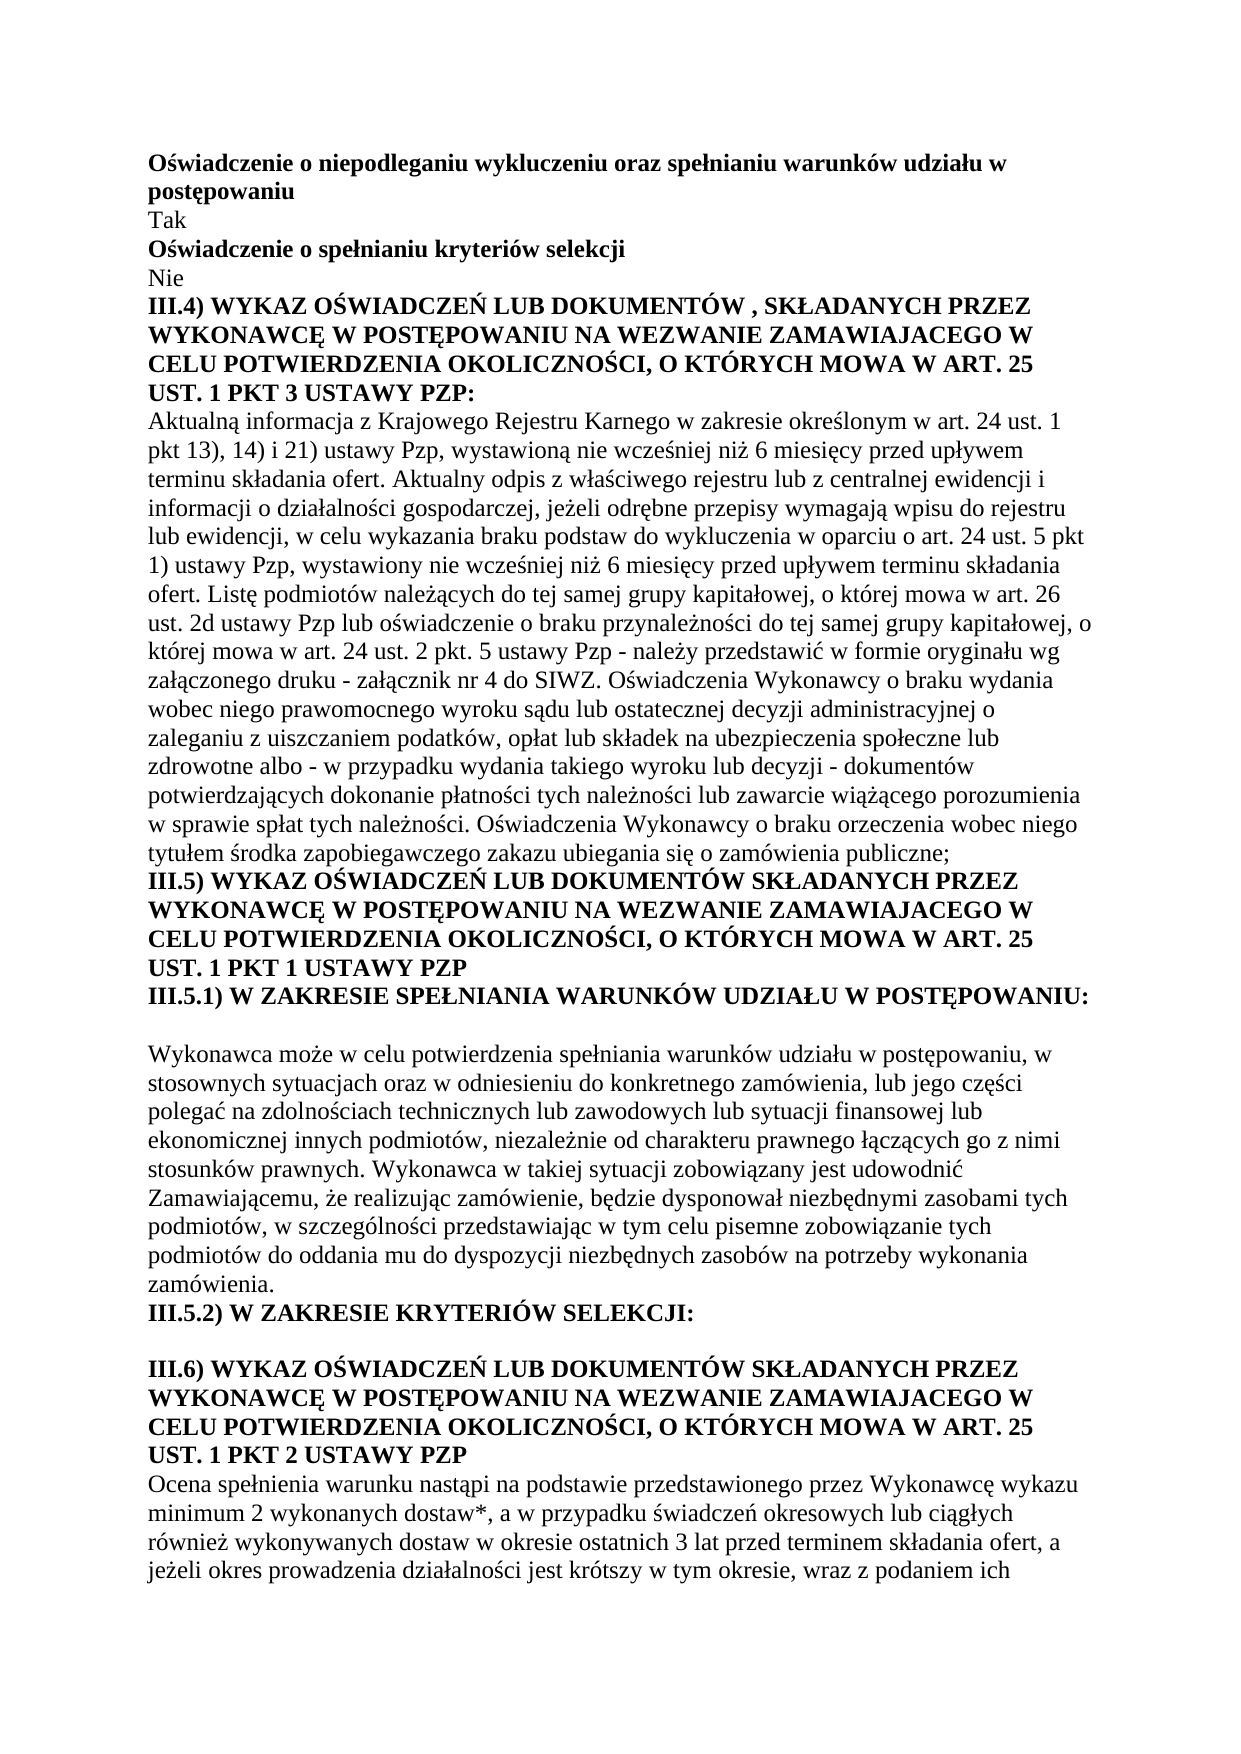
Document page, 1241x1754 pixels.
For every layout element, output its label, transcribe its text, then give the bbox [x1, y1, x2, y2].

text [148, 1469, 1093, 1584]
text Oświadczenie o niepodleganiu wykluczeniu oraz spełnianiu warunków udziału w postępowaniu Tak Oświadczenie o spełnianiu kryteriów selekcji Nie [148, 148, 1093, 291]
text III.4) WYKAZ OŚWIADCZEŃ LUB DOKUMENTÓW , SKŁADANYCH PRZEZ WYKONAWCĘ W POSTĘPOWANIU NA WEZWANIE ZAMAWIAJACEGO W CELU POTWIERDZENIA OKOLICZNOŚCI, O KTÓRYCH MOWA W ART. 25 UST. 1 PKT 3 USTAWY PZP: [148, 291, 1093, 406]
text III.5.1) W ZAKRESIE SPEŁNIANIA WARUNKÓW UDZIAŁU W POSTĘPOWANIU: Wykonawca może w celu potwierdzenia spełniania warunków udziału w postępowaniu, w stosownych sytuacjach oraz w odniesieniu do konkretnego zamówienia, lub jego części polegać na zdolnościach technicznych lub zawodowych lub sytuacji finansowej lub ekonomicznej innych podmiotów, niezależnie od charakteru prawnego łączących go z nimi stosunków prawnych. Wykonawca w takiej sytuacji zobowiązany jest udowodnić Zamawiającemu, że realizując zamówienie, będzie dysponował niezbędnymi zasobami tych podmiotów, w szczególności przedstawiając w tym celu pisemne zobowiązanie tych podmiotów do oddania mu do dyspozycji niezbędnych zasobów na potrzeby wykonania zamówienia. III.5.2) W ZAKRESIE KRYTERIÓW SELEKCJI: [148, 981, 1093, 1354]
text Aktualną informacja z Krajowego Rejestru Karnego w zakresie określonym w art. 24 ust. 1 pkt 13), 14) i 21) ustawy Pzp, wystawioną nie wcześniej niż 6 miesięcy przed upływem terminu składania ofert. Aktualny odpis z właściwego rejestru lub z centralnej ewidencji i informacji o działalności gospodarczej, jeżeli odrębne przepisy wymagają wpisu do rejestru lub ewidencji, w celu wykazania braku podstaw do wykluczenia w oparciu o art. 24 ust. 5 pkt 1) ustawy Pzp, wystawiony nie wcześniej niż 6 miesięcy przed upływem terminu składania ofert. Listę podmiotów należących do tej samej grupy kapitałowej, o której mowa w art. 26 ust. 2d ustawy Pzp lub oświadczenie o braku przynależności do tej samej grupy kapitałowej, o której mowa w art. 24 ust. 2 pkt. 5 ustawy Pzp - należy przedstawić w formie oryginału wg załączonego druku - załącznik nr 4 do SIWZ. Oświadczenia Wykonawcy o braku wydania wobec niego prawomocnego wyroku sądu lub ostatecznej decyzji administracyjnej o zaleganiu z uiszczaniem podatków, opłat lub składek na ubezpieczenia społeczne lub zdrowotne albo - w przypadku wydania takiego wyroku lub decyzji - dokumentów potwierdzających dokonanie płatności tych należności lub zawarcie wiążącego porozumienia w sprawie spłat tych należności. Oświadczenia Wykonawcy o braku orzeczenia wobec niego tytułem środka zapobiegawczego zakazu ubiegania się o zamówienia publiczne; [148, 406, 1093, 866]
text III.5) WYKAZ OŚWIADCZEŃ LUB DOKUMENTÓW SKŁADANYCH PRZEZ WYKONAWCĘ W POSTĘPOWANIU NA WEZWANIE ZAMAWIAJACEGO W CELU POTWIERDZENIA OKOLICZNOŚCI, O KTÓRYCH MOWA W ART. 25 UST. 1 PKT 1 USTAWY PZP [148, 866, 1093, 981]
text III.6) WYKAZ OŚWIADCZEŃ LUB DOKUMENTÓW SKŁADANYCH PRZEZ WYKONAWCĘ W POSTĘPOWANIU NA WEZWANIE ZAMAWIAJACEGO W CELU POTWIERDZENIA OKOLICZNOŚCI, O KTÓRYCH MOWA W ART. 25 UST. 1 PKT 2 USTAWY PZP [148, 1354, 1093, 1469]
